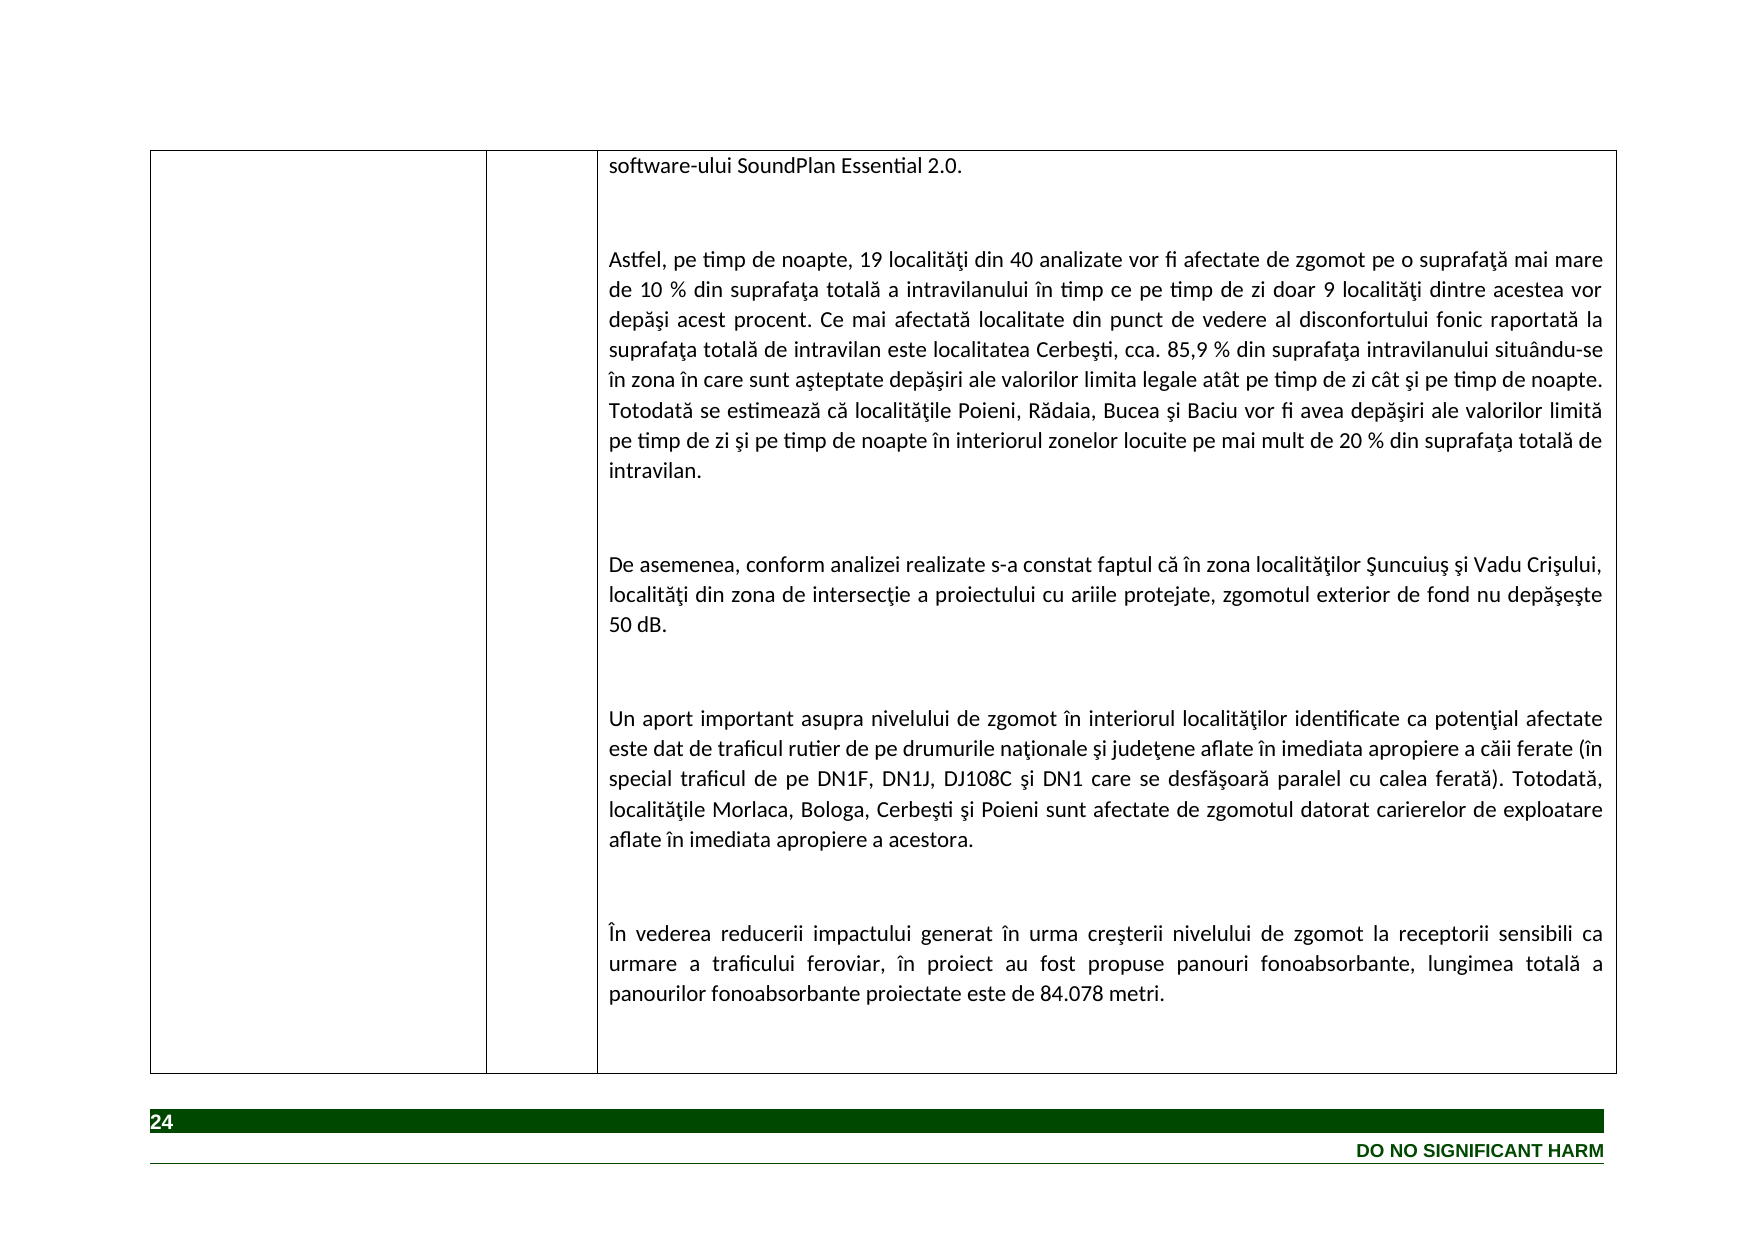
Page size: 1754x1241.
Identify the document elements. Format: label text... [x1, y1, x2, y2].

table_cell X [487, 151, 597, 1073]
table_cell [151, 151, 486, 1073]
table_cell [598, 151, 1616, 1073]
